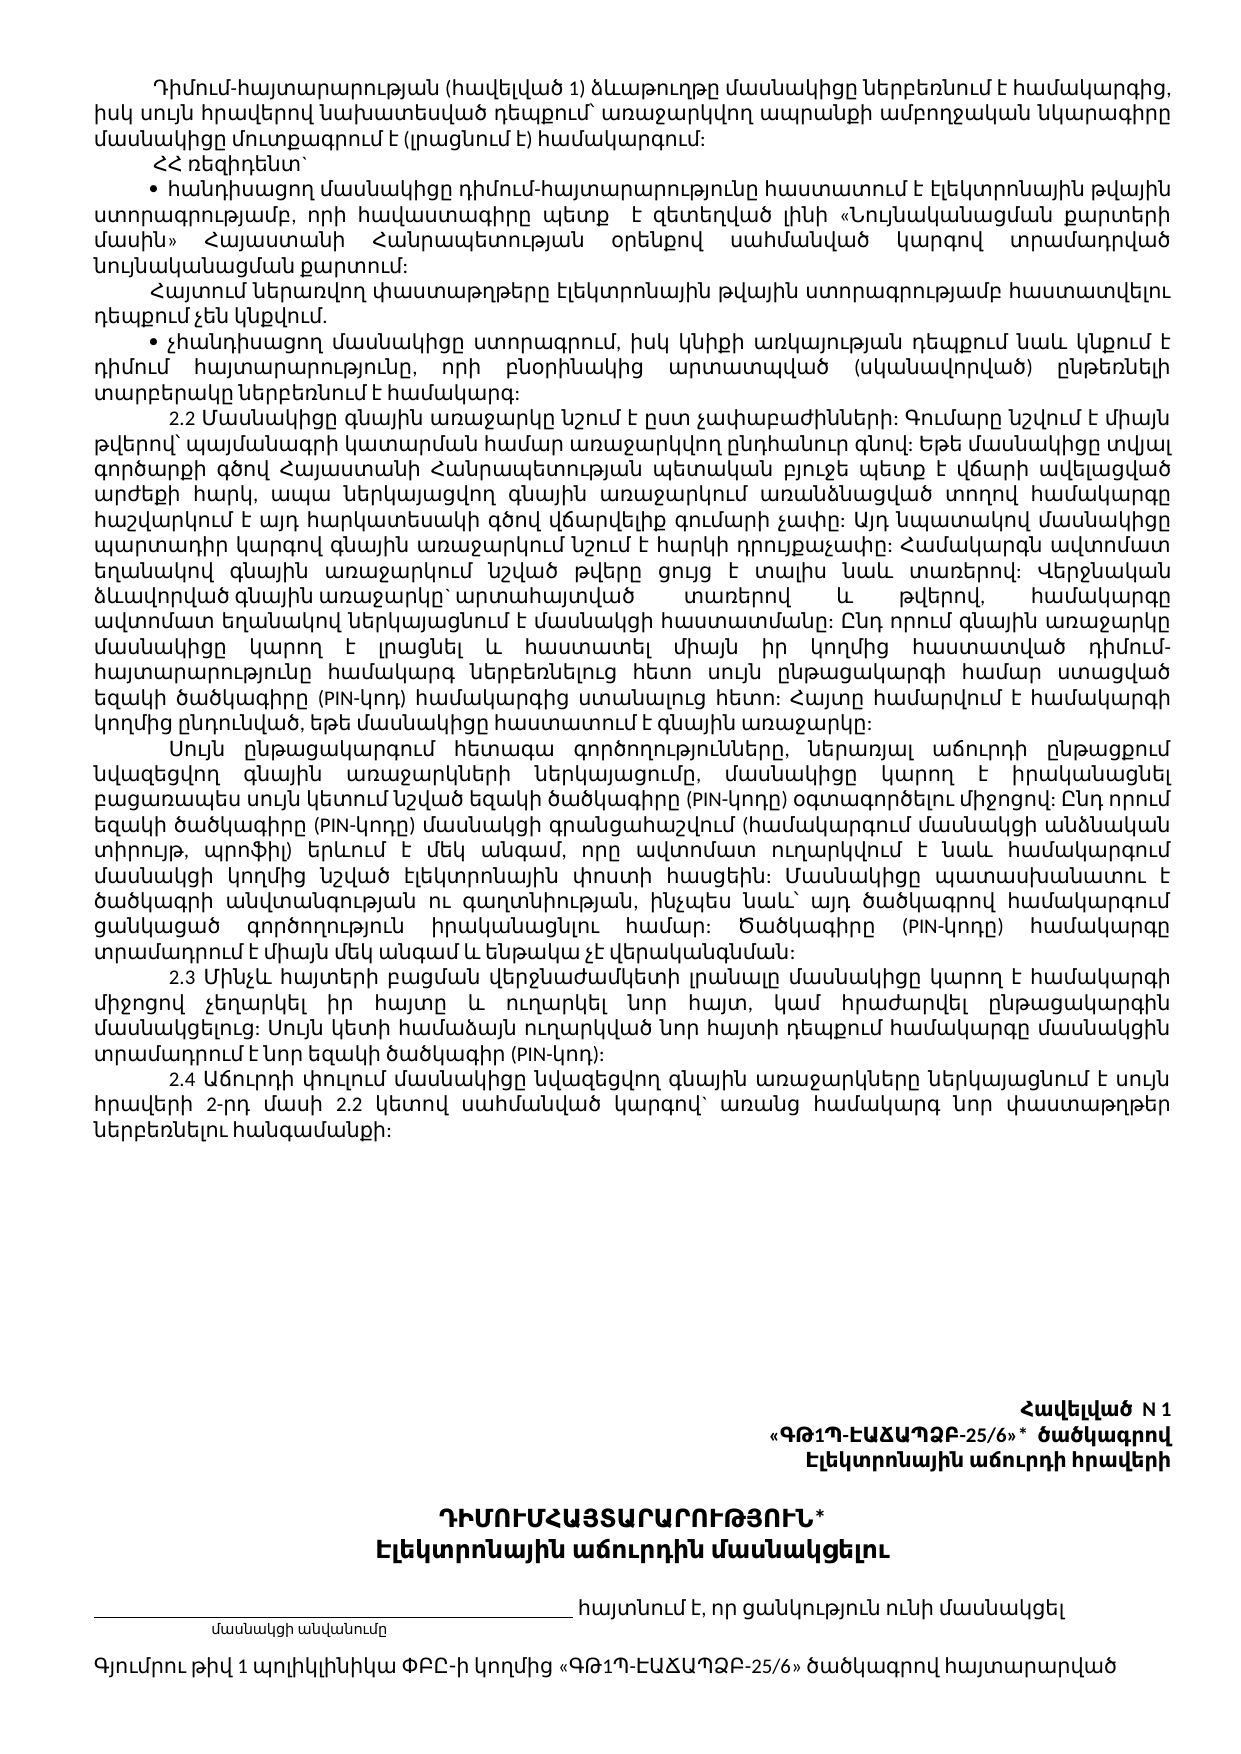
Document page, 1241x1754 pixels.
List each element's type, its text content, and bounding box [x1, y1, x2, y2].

text հայտնում է, որ ցանկություն ունի մասնակցել [94, 1595, 1171, 1620]
text 2.3 Մինչև հայտերի բացման վերջնաժամկետի լրանալը մասնակիցը կարող է համակարգի միջոցով չեղարկել իր հայտը և ուղարկել նոր հայտ, կամ հրաժարվել ընթացակարգին մասնակցելուց: Սույն կետի համաձայն ուղարկված նոր հայտի դեպքում համակարգը մասնակցին տրամադրում է նոր եզակի ծածկագիր (PIN-կոդ): [94, 964, 1171, 1066]
text Սույն ընթացակարգում հետագա գործողությունները, ներառյալ աճուրդի ընթացքում նվազեցվող գնային առաջարկների ներկայացումը, մասնակիցը կարող է իրականացնել բացառապես սույն կետում նշված եզակի ծածկագիրը (PIN-կոդը) օգտագործելու միջոցով: Ընդ որում եզակի ծածկագիրը (PIN-կոդը) մասնակցի գրանցահաշվում (համակարգում մասնակցի անձնական տիրույթ, պրոֆիլ) երևում է մեկ անգամ, որը ավտոմատ ուղարկվում է նաև համակարգում մասնակցի կողմից նշված էլեկտրոնային փոստի հասցեին: Մասնակիցը պատասխանատու է ծածկագրի անվտանգության ու գաղտնիության, ինչպես նաև՝ այդ ծածկագրով համակարգում ցանկացած գործողություն իրականացնլու համար: Ծածկագիրը (PIN-կոդը) համակարգը տրամադրում է միայն մեկ անգամ և ենթակա չէ վերականգնման: [94, 736, 1171, 964]
text 2.2 Մասնակիցը գնային առաջարկը նշում է ըստ չափաբաժինների: Գումարը նշվում է միայն թվերով՝ պայմանագրի կատարման համար առաջարկվող ընդհանուր գնով: Եթե մասնակիցը տվյալ գործարքի գծով Հայաստանի Հանրապետության պետական բյուջե պետք է վճարի ավելացված արժեքի հարկ, ապա ներկայացվող գնային առաջարկում առանձնացված տողով համակարգը հաշվարկում է այդ հարկատեսակի գծով վճարվելիք գումարի չափը: Այդ նպատակով մասնակիցը պարտադիր կարգով գնային առաջարկում նշում է հարկի դրույքաչափը: Համակարգն ավտոմատ եղանակով գնային առաջարկում նշված թվերը ցույց է տալիս նաև տառերով: Վերջնական ձևավորված գնային առաջարկը` արտահայտված տառերով և թվերով, համակարգը ավտոմատ եղանակով ներկայացնում է մասնակցի հաստատմանը: Ընդ որում գնային առաջարկը մասնակիցը կարող է լրացնել և հաստատել միայն իր կողմից հաստատված դիմում-հայտարարությունը համակարգ ներբեռնելուց հետո սույն ընթացակարգի համար ստացված եզակի ծածկագիրը (PIN-կոդ) համակարգից ստանալուց հետո: Հայտը համարվում է համակարգի կողմից ընդունված, եթե մասնակիցը հաստատում է գնային առաջարկը: [94, 405, 1171, 736]
text Հայտում ներառվող փաստաթղթերը էլեկտրոնային թվային ստորագրությամբ հաստատվելու դեպքում չեն կնքվում. [94, 278, 1171, 329]
list չհանդիսացող մասնակիցը ստորագրում, իսկ կնիքի առկայության դեպքում նաև կնքում է դիմում հայտարարությունը, որի բնօրինակից արտատպված (սկանավորված) ընթեռնելի տարբերակը ներբեռնում է համակարգ: [94, 329, 1171, 405]
list հանդիսացող մասնակիցը դիմում-հայտարարությունը հաստատում է էլեկտրոնային թվային ստորագրությամբ, որի հավաստագիրը պետք է զետեղված լինի «Նույնականացման քարտերի մասին» Հայաստանի Հանրապետության օրենքով սահմանված կարգով տրամադրված նույնականացման քարտում: [94, 177, 1171, 278]
text մասնակցի անվանումը [94, 1620, 1171, 1651]
text ՀՀ ռեզիդենտ` [94, 151, 1171, 177]
subtitle Էլեկտրոնային աճուրդին մասնակցելու [94, 1534, 1171, 1564]
text Էլեկտրոնային աճուրդի հրավերի [94, 1447, 1171, 1473]
text Գյումրու թիվ 1 պոլիկլինիկա ՓԲԸ-ի կողմից «ԳԹ1Պ-ԷԱՃԱՊՁԲ-25/6» ծածկագրով հայտարարված [94, 1651, 1171, 1679]
text 2.4 Աճուրդի փուլում մասնակիցը նվազեցվող գնային առաջարկները ներկայացնում է սույն հրավերի 2-րդ մասի 2.2 կետով սահմանված կարգով` առանց համակարգ նոր փաստաթղթեր ներբեռնելու հանգամանքի: [94, 1066, 1171, 1142]
text «ԳԹ1Պ-ԷԱՃԱՊՁԲ-25/6»* ծածկագրով [94, 1422, 1171, 1447]
text Հավելված N 1 [94, 1397, 1171, 1422]
text ԴԻՄՈՒՄՀԱՅՏԱՐԱՐՈՒԹՅՈՒՆ* [94, 1503, 1171, 1534]
text Դիմում-հայտարարության (հավելված 1) ձևաթուղթը մասնակիցը ներբեռնում է համակարգից, իսկ սույն հրավերով նախատեսված դեպքում՝ առաջարկվող ապրանքի ամբողջական նկարագիրը մասնակիցը մուտքագրում է (լրացնում է) համակարգում: [94, 75, 1171, 151]
